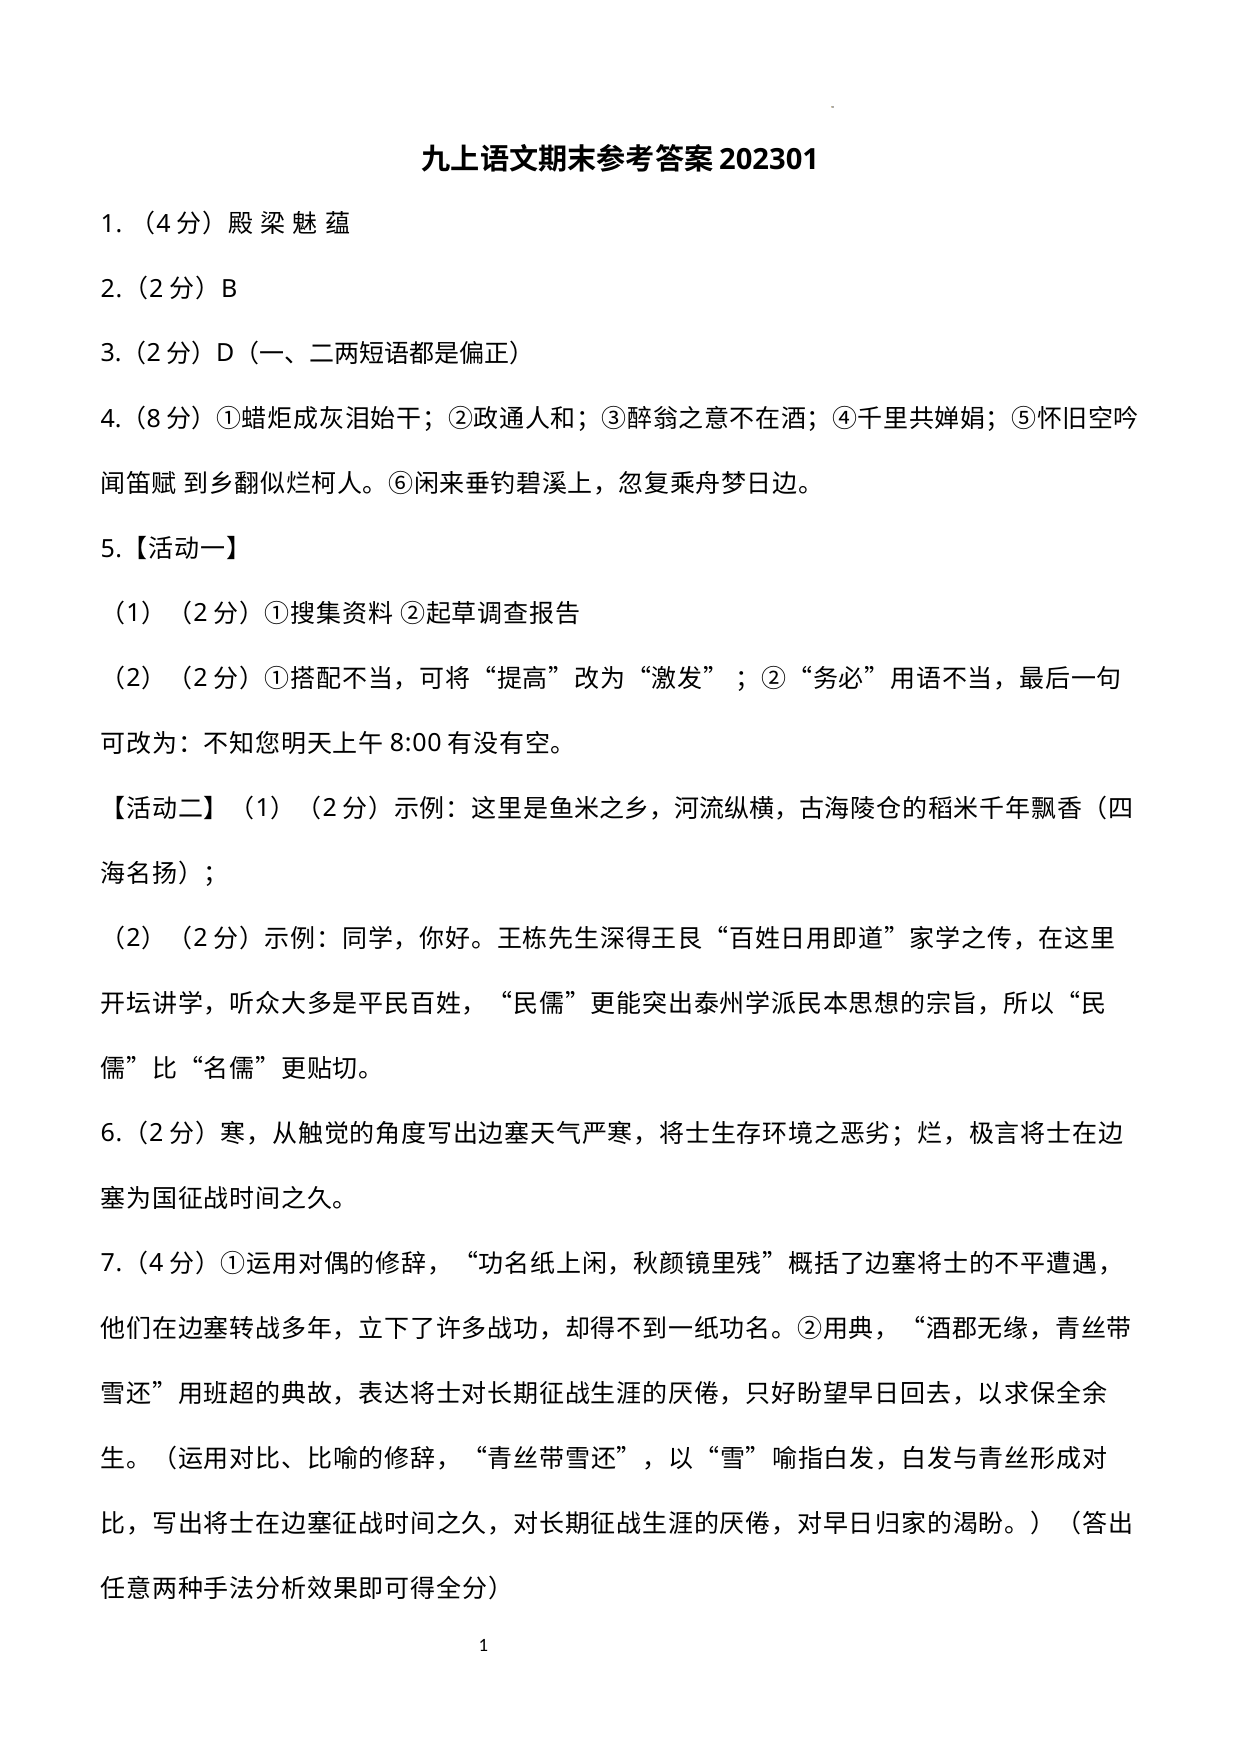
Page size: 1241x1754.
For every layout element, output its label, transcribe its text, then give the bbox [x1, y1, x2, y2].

text 3.（2分）D（一、二两短语都是偏正） [100, 319, 1140, 384]
text （1）（2分）①搜集资料 ②起草调查报告 [100, 579, 1140, 644]
text 4.（8分）①蜡炬成灰泪始干；②政通人和；③醉翁之意不在酒；④千里共婵娟；⑤怀旧空吟闻笛赋 到乡翻似烂柯人。⑥闲来垂钓碧溪上，忽复乘舟梦日边。 [100, 384, 1140, 514]
text 5.【活动一】 [100, 514, 1140, 579]
text （2）（2分）示例：同学，你好。王栋先生深得王艮“百姓日用即道”家学之传，在这里开坛讲学，听众大多是平民百姓，“民儒”更能突出泰州学派民本思想的宗旨，所以“民儒”比“名儒”更贴切。 [100, 904, 1140, 1099]
text 6.（2分）寒，从触觉的角度写出边塞天气严寒，将士生存环境之恶劣；烂，极言将士在边塞为国征战时间之久。 [100, 1099, 1140, 1229]
text 7.（4分）①运用对偶的修辞，“功名纸上闲，秋颜镜里残”概括了边塞将士的不平遭遇，他们在边塞转战多年，立下了许多战功，却得不到一纸功名。②用典，“酒郡无缘，青丝带雪还”用班超的典故，表达将士对长期征战生涯的厌倦，只好盼望早日回去，以求保全余生。（运用对比、比喻的修辞，“青丝带雪还”，以“雪”喻指白发，白发与青丝形成对比，写出将士在边塞征战时间之久，对长期征战生涯的厌倦，对早日归家的渴盼。）（答出任意两种手法分析效果即可得全分） [100, 1229, 1140, 1619]
text 九上语文期末参考答案202301 [100, 124, 1140, 189]
text 2.（2分）B [100, 254, 1140, 319]
text （2）（2分）①搭配不当，可将“提高”改为“激发” ；②“务必”用语不当，最后一句可改为：不知您明天上午8:00有没有空。 [100, 644, 1140, 774]
list （4分）殿 梁 魅 蕴 [100, 189, 1140, 254]
text 【活动二】（1）（2分）示例：这里是鱼米之乡，河流纵横，古海陵仓的稻米千年飘香（四海名扬）； [100, 774, 1140, 904]
